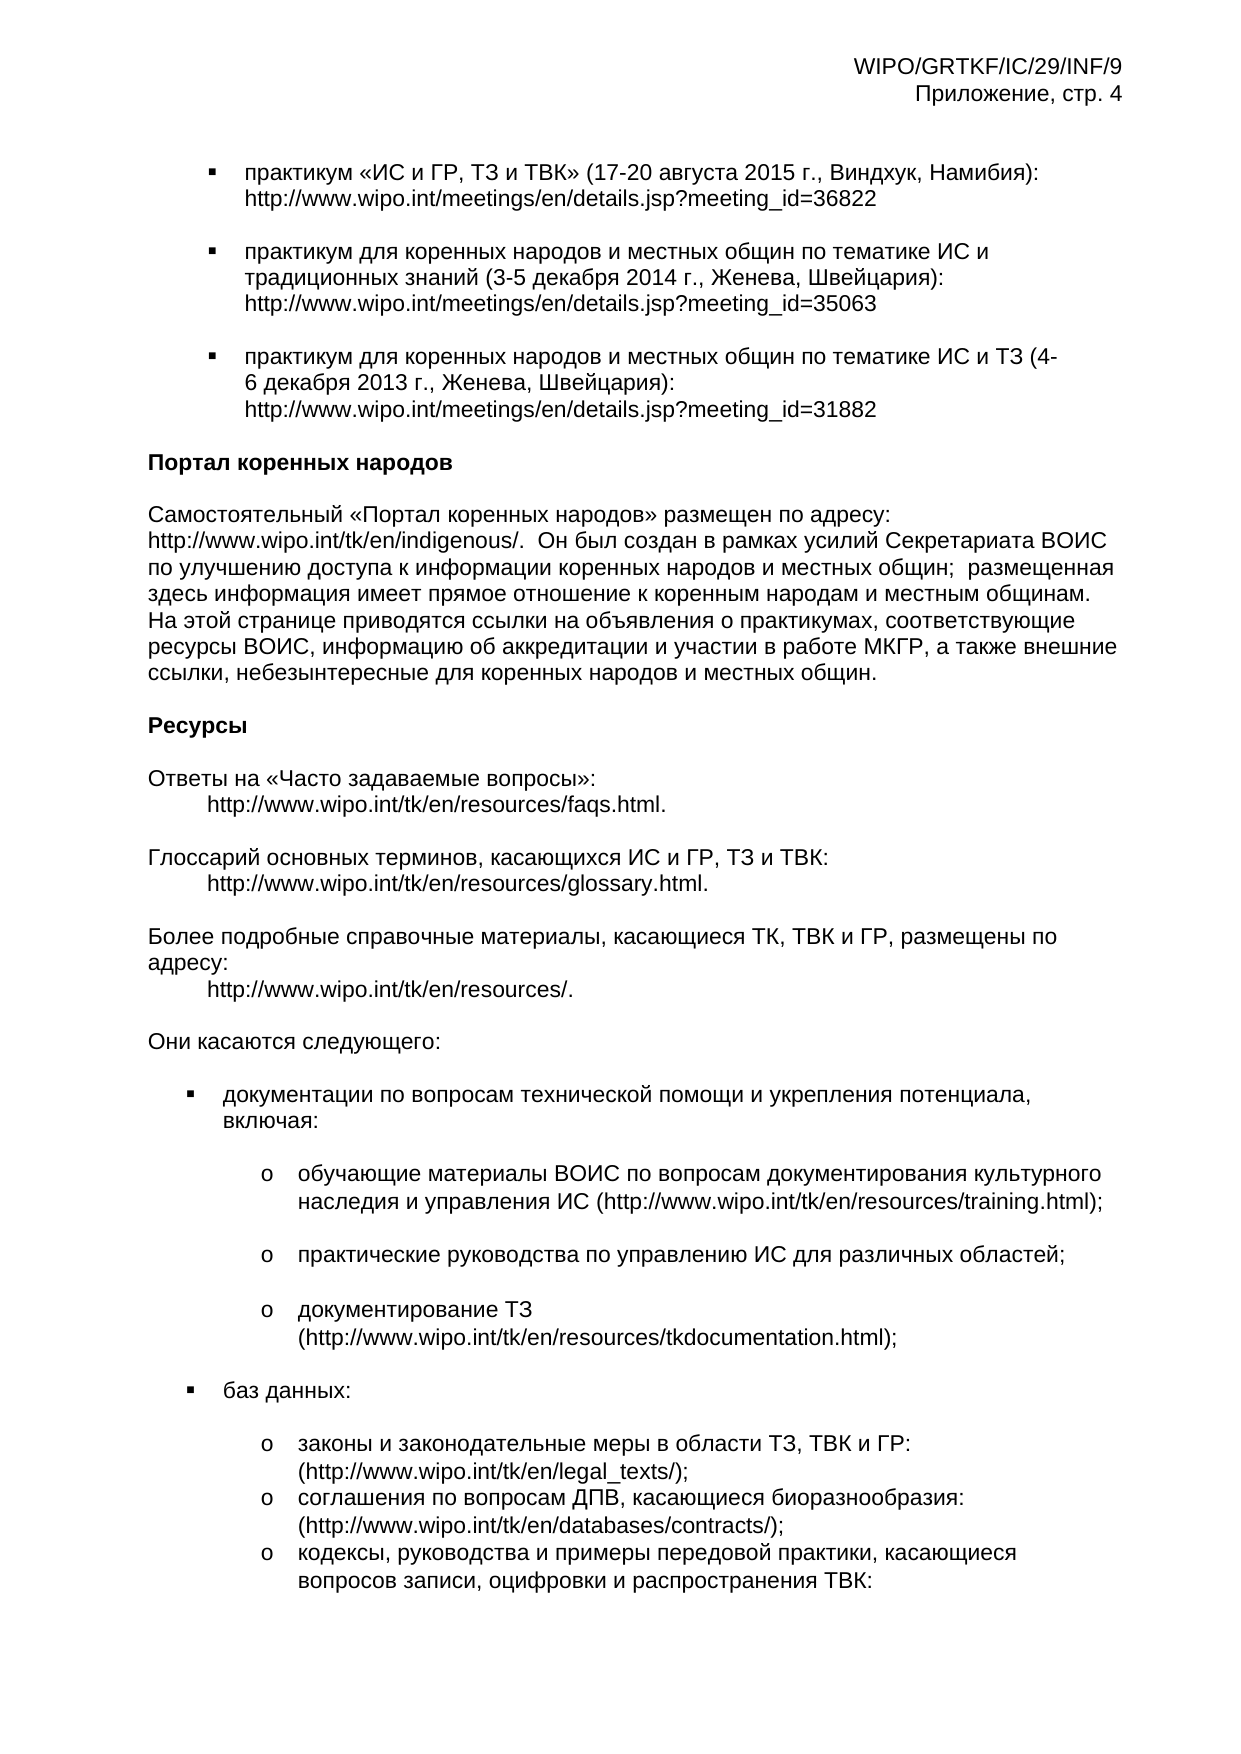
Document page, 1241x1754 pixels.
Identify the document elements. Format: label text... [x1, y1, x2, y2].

list практикум для коренных народов и местных общин по тематике ИС и ТЗ (4-6 декабря 2013 г., Женева, Швейцария): http://www.wipo.int/meetings/en/details.jsp?meeting_id=31882 [207, 343, 1122, 422]
list документирование ТЗ (http://www.wipo.int/tk/en/resources/tkdocumentation.html); [260, 1296, 1122, 1350]
list обучающие материалы ВОИС по вопросам документирования культурного наследия и управления ИС (http://www.wipo.int/tk/en/resources/training.html); [260, 1160, 1122, 1215]
list кодексы, руководства и примеры передовой практики, касающиеся вопросов записи, оцифровки и распространения ТВК: [260, 1539, 1122, 1593]
text Самостоятельный «Портал коренных народов» размещен по адресу: http://www.wipo.int/tk/en/indigenous/. Он был создан в рамках усилий Секретариата ВОИС по улучшению доступа к информации коренных народов и местных общин; размещенная здесь информация имеет прямое отношение к коренным народам и местным общинам. На этой странице приводятся ссылки на объявления о практикумах, соответствующие ресурсы ВОИС, информацию об аккредитации и участии в работе МКГР, а также внешние ссылки, небезынтересные для коренных народов и местных общин. [148, 501, 1122, 686]
list законы и законодательные меры в области ТЗ, ТВК и ГР: (http://www.wipo.int/tk/en/legal_texts/); [260, 1429, 1122, 1484]
text http://www.wipo.int/tk/en/resources/. [207, 976, 1122, 1002]
list документации по вопросам технической помощи и укрепления потенциала, включая: [185, 1081, 1122, 1134]
text Более подробные справочные материалы, касающиеся ТК, ТВК и ГР, размещены по адресу: [148, 923, 1122, 976]
text Они касаются следующего: [148, 1028, 1122, 1054]
list соглашения по вопросам ДПВ, касающиеся биоразнообразия: [260, 1484, 1122, 1512]
list баз данных: [185, 1377, 1122, 1403]
text Ресурсы [148, 712, 1122, 738]
text (http://www.wipo.int/tk/en/databases/contracts/); [298, 1512, 1122, 1539]
text http://www.wipo.int/tk/en/resources/glossary.html. [207, 870, 1122, 896]
list практические руководства по управлению ИС для различных областей; [260, 1241, 1122, 1269]
list практикум «ИС и ГР, ТЗ и ТВК» (17-20 августа 2015 г., Виндхук, Намибия): http://www.wipo.int/meetings/en/details.jsp?meeting_id=36822 [207, 158, 1122, 211]
text Глоссарий основных терминов, касающихся ИС и ГР, ТЗ и ТВК: [148, 844, 1122, 870]
text http://www.wipo.int/tk/en/resources/faqs.html. [207, 791, 1122, 817]
text Ответы на «Часто задаваемые вопросы»: [148, 765, 1122, 791]
text Портал коренных народов [148, 448, 1122, 475]
list практикум для коренных народов и местных общин по тематике ИС и традиционных знаний (3-5 декабря 2014 г., Женева, Швейцария): http://www.wipo.int/meetings/en/details.jsp?meeting_id=35063 [207, 238, 1122, 317]
